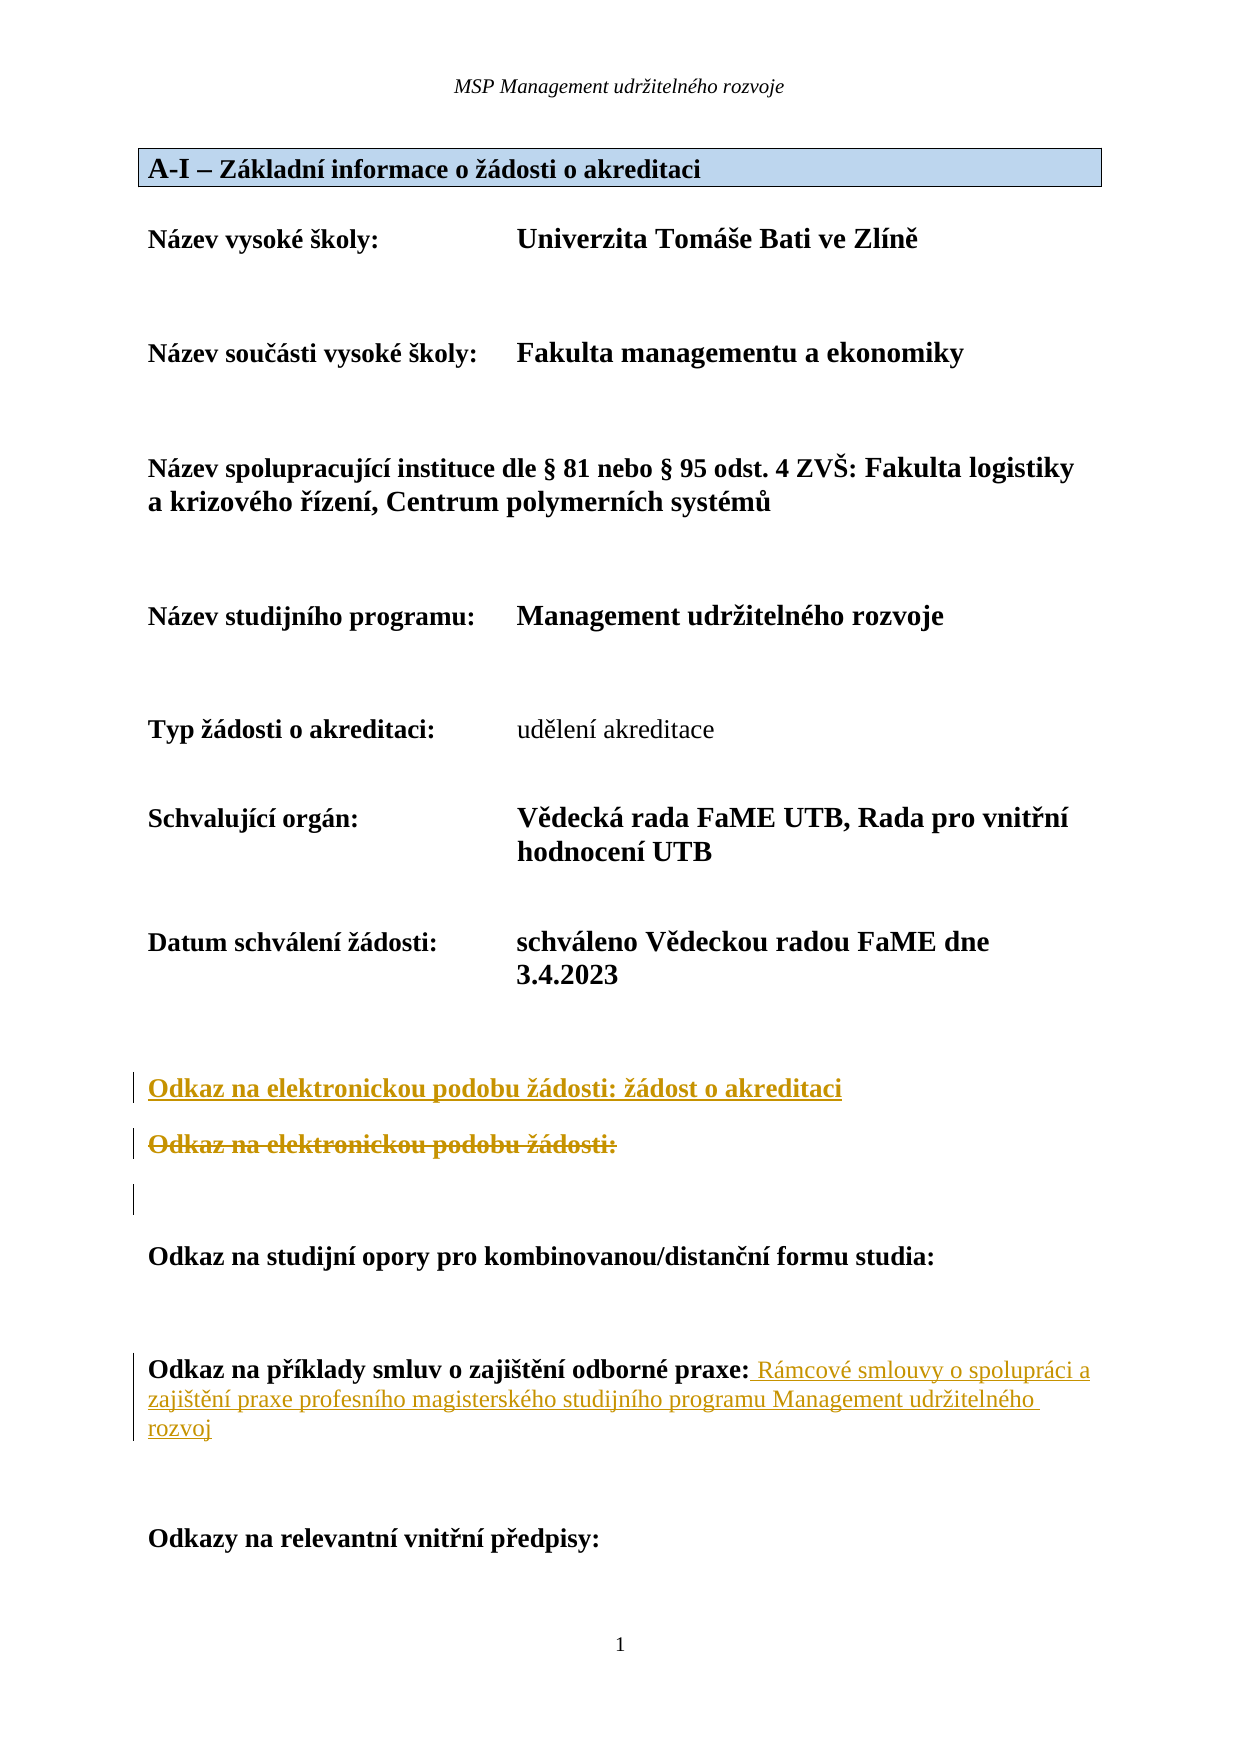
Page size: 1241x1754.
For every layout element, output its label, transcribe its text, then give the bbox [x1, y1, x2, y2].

text Název vysoké školy: Univerzita Tomáše Bati ve Zlíně [148, 221, 1093, 254]
text Schvalující orgán: Vědecká rada FaME UTB, Rada pro vnitřní hodnocení UTB [148, 801, 1093, 868]
text 3.4.2023 [442, 957, 1093, 991]
text Datum schválení žádosti: schváleno Vědeckou radou FaME dne [148, 924, 1093, 957]
text Odkazy na relevantní vnitřní předpisy: [148, 1522, 1093, 1554]
text Název studijního programu: Management udržitelného rozvoje [148, 598, 1093, 632]
text A-I – Základní informace o žádosti o akreditaci [139, 149, 1101, 186]
text Typ žádosti o akreditaci: udělení akreditace [148, 713, 1093, 744]
text Název součásti vysoké školy: Fakulta managementu a ekonomiky [148, 336, 1093, 369]
text Název spolupracující instituce dle § 81 nebo § 95 odst. 4 ZVŠ: Fakulta logistiky a krizového řízení, Centrum polymerních systémů [148, 450, 1093, 517]
text Odkaz na studijní opory pro kombinovanou/distanční formu studia: [148, 1240, 1093, 1272]
text Odkaz na příklady smluv o zajištění odborné praxe: [148, 1353, 1093, 1441]
